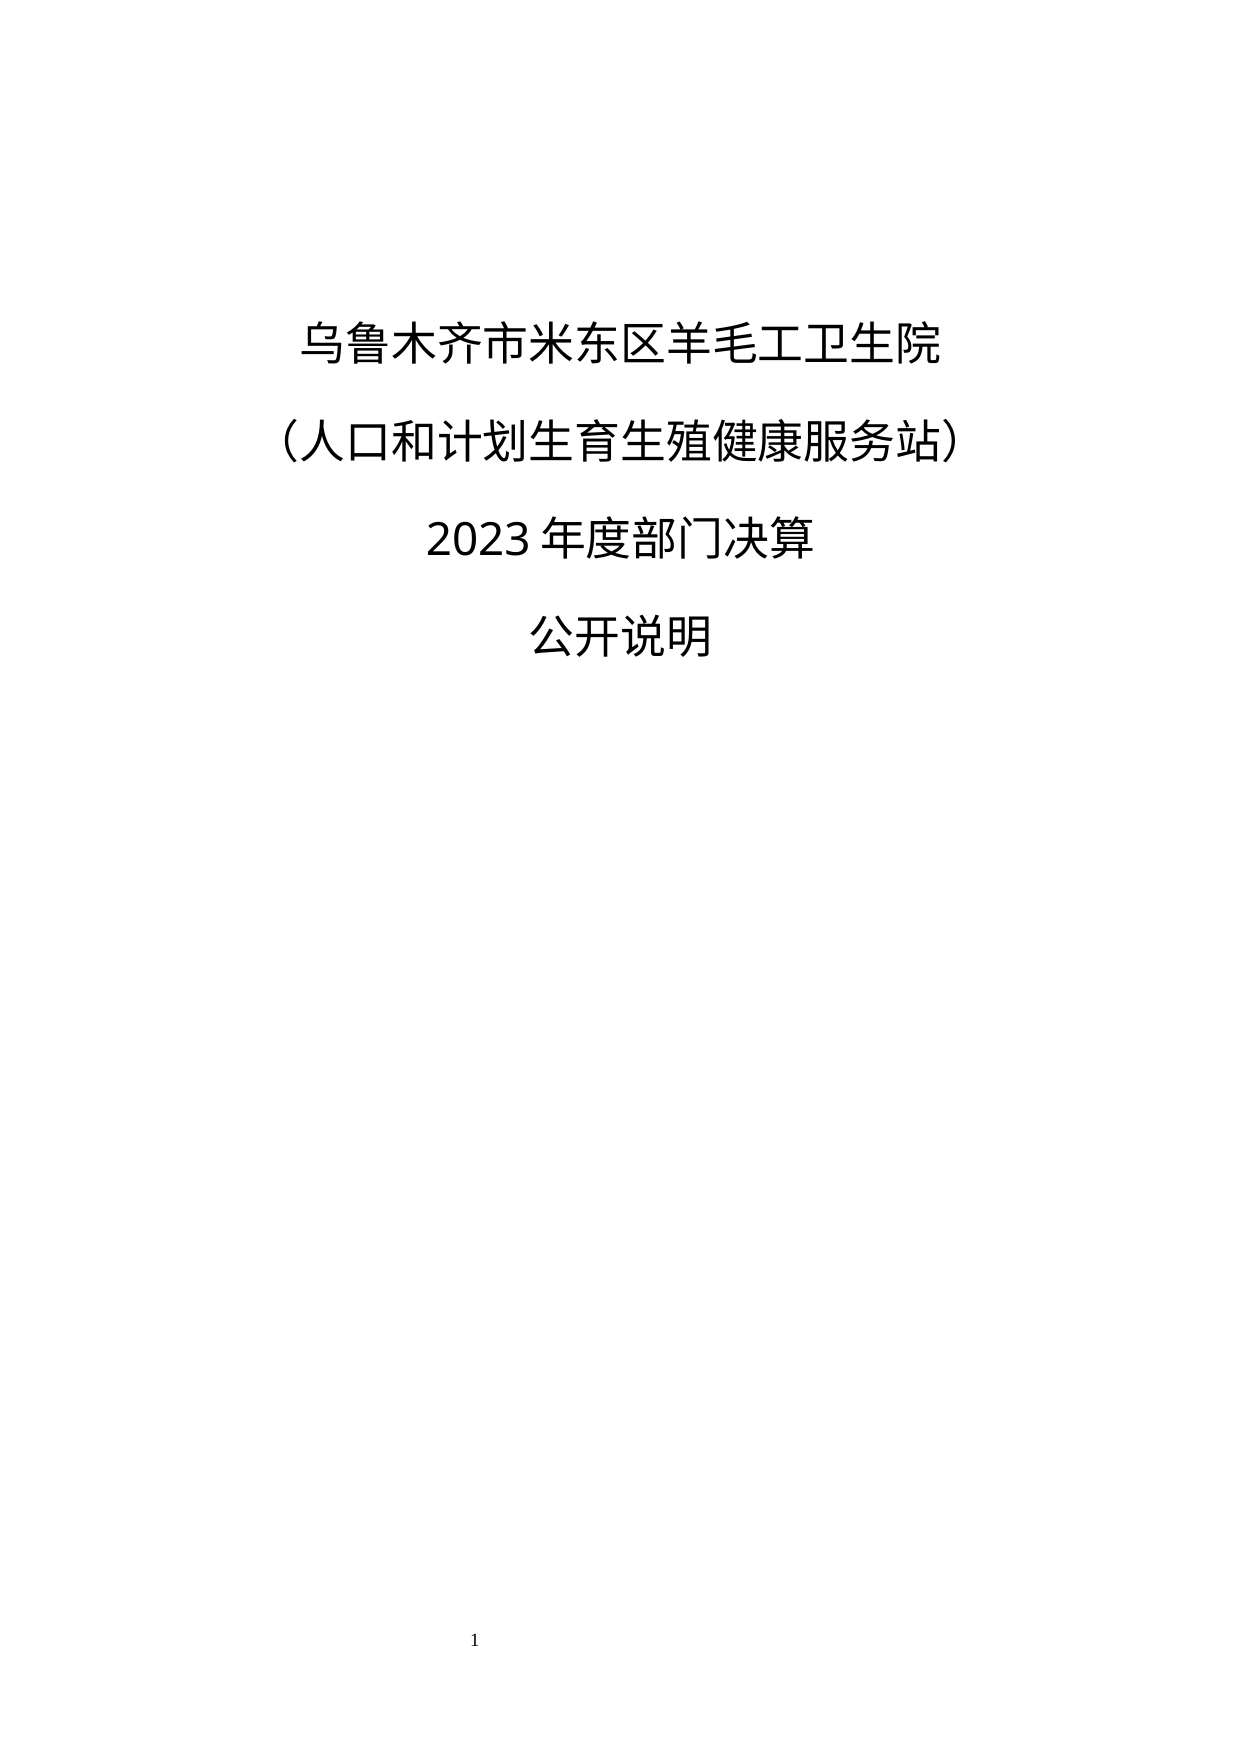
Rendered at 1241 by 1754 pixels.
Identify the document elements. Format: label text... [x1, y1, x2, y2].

text 2023年度部门决算 [187, 487, 1053, 584]
text 公开说明 [187, 584, 1053, 682]
text （人口和计划生育生殖健康服务站） [187, 389, 1053, 487]
text 乌鲁木齐市米东区羊毛工卫生院 [187, 292, 1053, 389]
